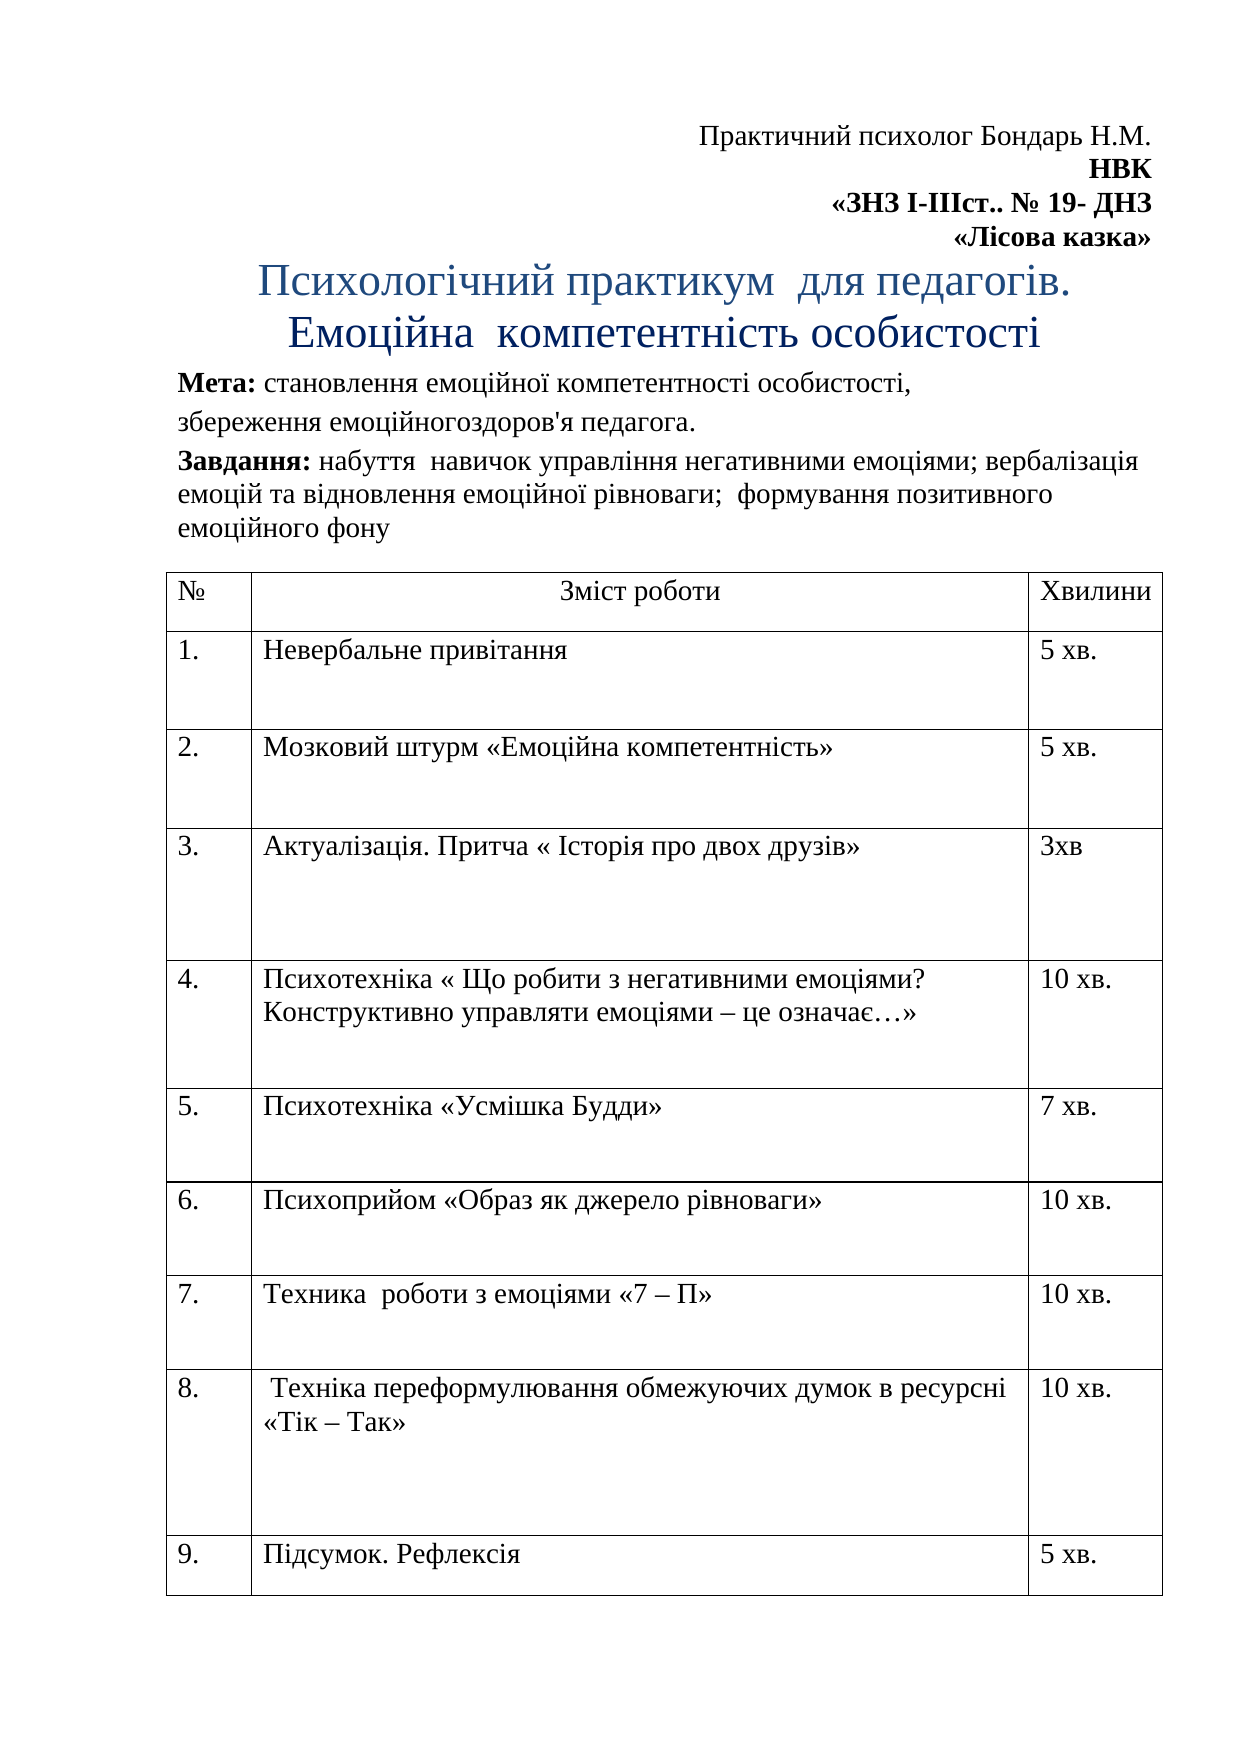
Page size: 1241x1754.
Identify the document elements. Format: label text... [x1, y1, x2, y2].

table_cell 2. [167, 730, 251, 827]
table_cell 10 хв. [1029, 961, 1162, 1087]
table_cell Невербальне привітання [252, 632, 1028, 728]
table_cell 5 хв. [1029, 1536, 1162, 1595]
text збереження емоційногоздоров'я педагога. [177, 404, 1152, 438]
table_cell Психотехніка «Усмішка Будди» [252, 1089, 1028, 1181]
table_cell 5 хв. [1029, 632, 1162, 728]
table_header Хвилини [1029, 573, 1162, 631]
table_cell 10 хв. [1029, 1370, 1162, 1535]
table_cell 3. [167, 829, 251, 960]
table_cell Техника роботи з емоціями «7 – П» [252, 1276, 1028, 1369]
text Завдання: набуття навичок управління негативними емоціями; вербалізація емоцій та відновлення емоційної рівноваги; формування позитивного емоційного фону [177, 443, 1152, 543]
table_cell Мозковий штурм «Емоційна компетентність» [252, 730, 1028, 827]
table_cell Актуалізація. Притча « Історія про двох друзів» [252, 829, 1028, 960]
table_cell 10 хв. [1029, 1183, 1162, 1275]
table_cell 7. [167, 1276, 251, 1369]
table_cell Підсумок. Рефлексія [252, 1536, 1028, 1595]
table_cell 1. [167, 632, 251, 728]
table_cell 3хв [1029, 829, 1162, 960]
text Мета: становлення емоційної компетентності особистості, [177, 366, 1152, 399]
text «Лісова казка» [177, 219, 1152, 252]
table_cell 10 хв. [1029, 1276, 1162, 1369]
table_header № [167, 573, 251, 631]
table_cell 4. [167, 961, 251, 1087]
table_cell 9. [167, 1536, 251, 1595]
table_cell 8. [167, 1370, 251, 1535]
table_cell 7 хв. [1029, 1089, 1162, 1181]
table_header Зміст роботи [252, 573, 1028, 631]
table_cell 6. [167, 1183, 251, 1275]
table_cell Техніка переформулювання обмежуючих думок в ресурсні «Тік – Так» [252, 1370, 1028, 1535]
table_cell Психоприйом «Образ як джерело рівноваги» [252, 1183, 1028, 1275]
table_cell 5 хв. [1029, 730, 1162, 827]
text Практичний психолог Бондарь Н.М. [177, 118, 1152, 152]
text НВК [177, 152, 1152, 185]
table_cell Психотехніка « Що робити з негативними емоціями? Конструктивно управляти емоціями – це означає…» [252, 961, 1028, 1087]
table_cell 5. [167, 1089, 251, 1181]
text Емоційна компетентність особистості [177, 305, 1152, 358]
text Психологічний практикум для педагогів. [177, 252, 1152, 305]
text «ЗНЗ І-ІІІст.. № 19- ДНЗ [177, 185, 1152, 219]
